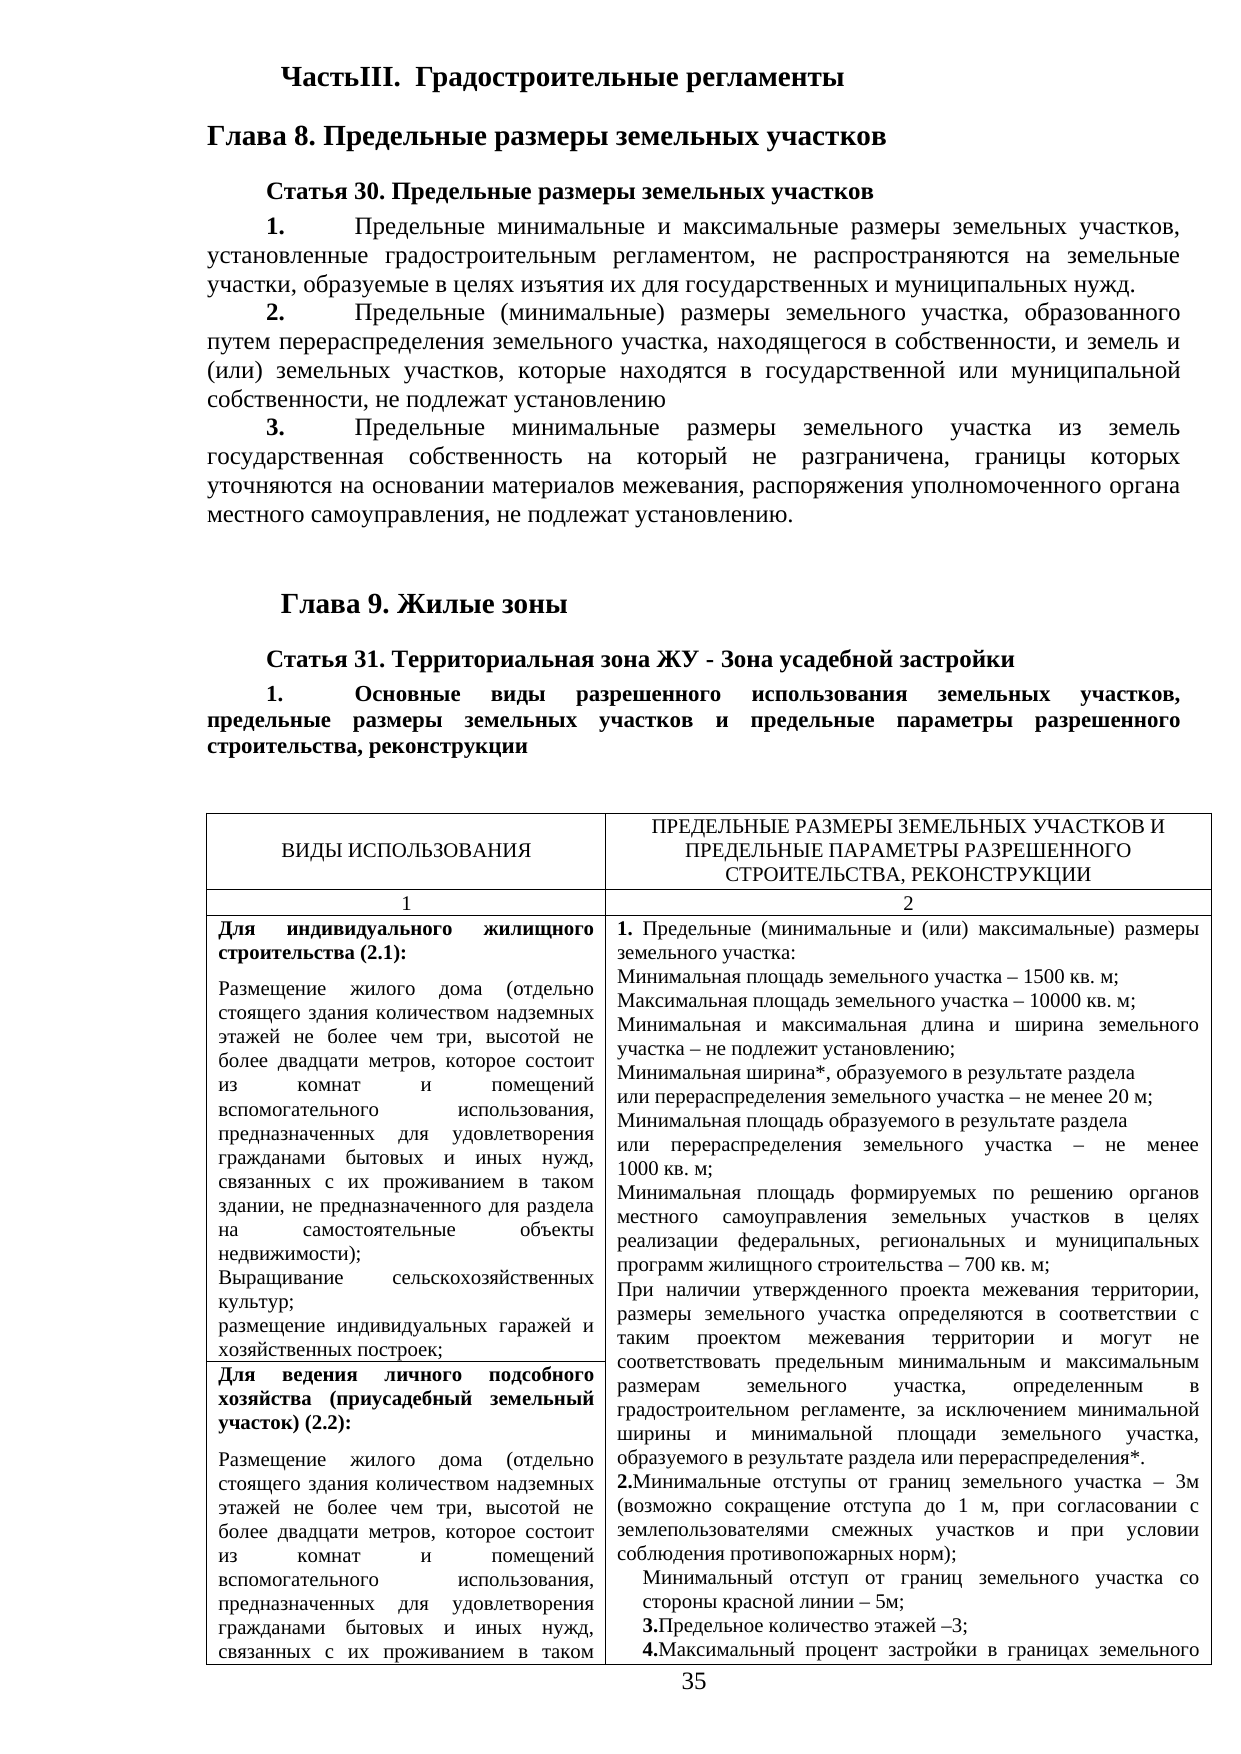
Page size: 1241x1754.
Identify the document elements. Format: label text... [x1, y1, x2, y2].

subtitle Глава 8. Предельные размеры земельных участков [207, 118, 1181, 151]
table_cell 2 [606, 890, 1211, 914]
subtitle ЧастьIII. Градостроительные регламенты [281, 59, 1181, 93]
subtitle Глава 9. Жилые зоны [281, 586, 1181, 619]
list Предельные минимальные и максимальные размеры земельных участков, установленные градостроительным регламентом, не распространяются на земельные участки, образуемые в целях изъятия их для государственных и муниципальных нужд. [207, 211, 1181, 297]
table_header ПРЕДЕЛЬНЫЕ РАЗМЕРЫ ЗЕМЕЛЬНЫХ УЧАСТКОВ И ПРЕДЕЛЬНЫЕ ПАРАМЕТРЫ РАЗРЕШЕННОГО СТРОИТЕЛЬСТВА, РЕКОНСТРУКЦИИ [606, 814, 1211, 889]
list Предельные минимальные размеры земельного участка из земель государственная собственность на который не разграничена, границы которых уточняются на основании материалов межевания, распоряжения уполномоченного органа местного самоуправления, не подлежат установлению. [207, 412, 1181, 527]
table_cell Для индивидуального жилищного строительства (2.1): Размещение жилого дома (отдельно стоящего здания количеством надземных этажей не более чем три, высотой не более двадцати метров, которое состоит из комнат и помещений вспомогательного использования, предназначенных для удовлетворения гражданами бытовых и иных нужд, связанных с их проживанием в таком здании, не предназначенного для раздела на самостоятельные объекты недвижимости); Выращивание сельскохозяйственных культур; размещение индивидуальных гаражей и хозяйственных построек; [207, 916, 605, 1361]
table_header ВИДЫ ИСПОЛЬЗОВАНИЯ [207, 814, 605, 889]
text Статья 30. Предельные размеры земельных участков [251, 176, 1181, 205]
list Предельные (минимальные) размеры земельного участка, образованного путем перераспределения земельного участка, находящегося в собственности, и земель и (или) земельных участков, которые находятся в государственной или муниципальной собственности, не подлежат установлению [207, 297, 1181, 412]
list Основные виды разрешенного использования земельных участков, предельные размеры земельных участков и предельные параметры разрешенного строительства, реконструкции [207, 679, 1181, 759]
table_cell 1 [207, 890, 605, 914]
subtitle Статья 31. Территориальная зона ЖУ - Зона усадебной застройки [207, 644, 1181, 673]
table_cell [207, 1362, 605, 1663]
table_cell Предельные (минимальные и (или) максимальные) размеры земельного участка: Минимальная площадь земельного участка – 1500 кв. м; Максимальная площадь земельного участка – 10000 кв. м; Минимальная и максимальная длина и ширина земельного участка – не подлежит установлению; Минимальная ширина*, образуемого в результате раздела или перераспределения земельного участка – не менее 20 м; Минимальная площадь образуемого в результате раздела или перераспределения земельного участка – не менее 1000 кв. м; Минимальная площадь формируемых по решению органов местного самоуправления земельных участков в целях реализации федеральных, региональных и муниципальных программ жилищного строительства – 700 кв. м; При наличии утвержденного проекта межевания территории, размеры земельного участка определяются в соответствии с таким проектом межевания территории и могут не соответствовать предельным минимальным и максимальным размерам земельного участка, определенным в градостроительном регламенте, за исключением минимальной ширины и минимальной площади земельного участка, образуемого в результате раздела или перераспределения*. 2.Минимальные отступы от границ земельного участка – 3м (возможно сокращение отступа до 1 м, при согласовании с землепользователями смежных участков и при условии соблюдения противопожарных норм); Минимальный отступ от границ земельного участка со стороны красной линии – 5м; 3.Предельное количество этажей –3; 4.Максимальный процент застройки в границах земельного участка – 40 %. Иные предельные параметры разрешенного строительства: Индивидуальный гараж и хозяйственные постройки: Минимальные отступы от границ земельного участка – 1м. Минимальный отступ от границы земельного участка со стороны красной линии – 5м. Минимальный отступ от жилого дома на примыкающем земельном участке до надворного туалета (выгребная яма) – 12м. Максимальное количество этажей – 1эт. [606, 916, 1211, 1663]
